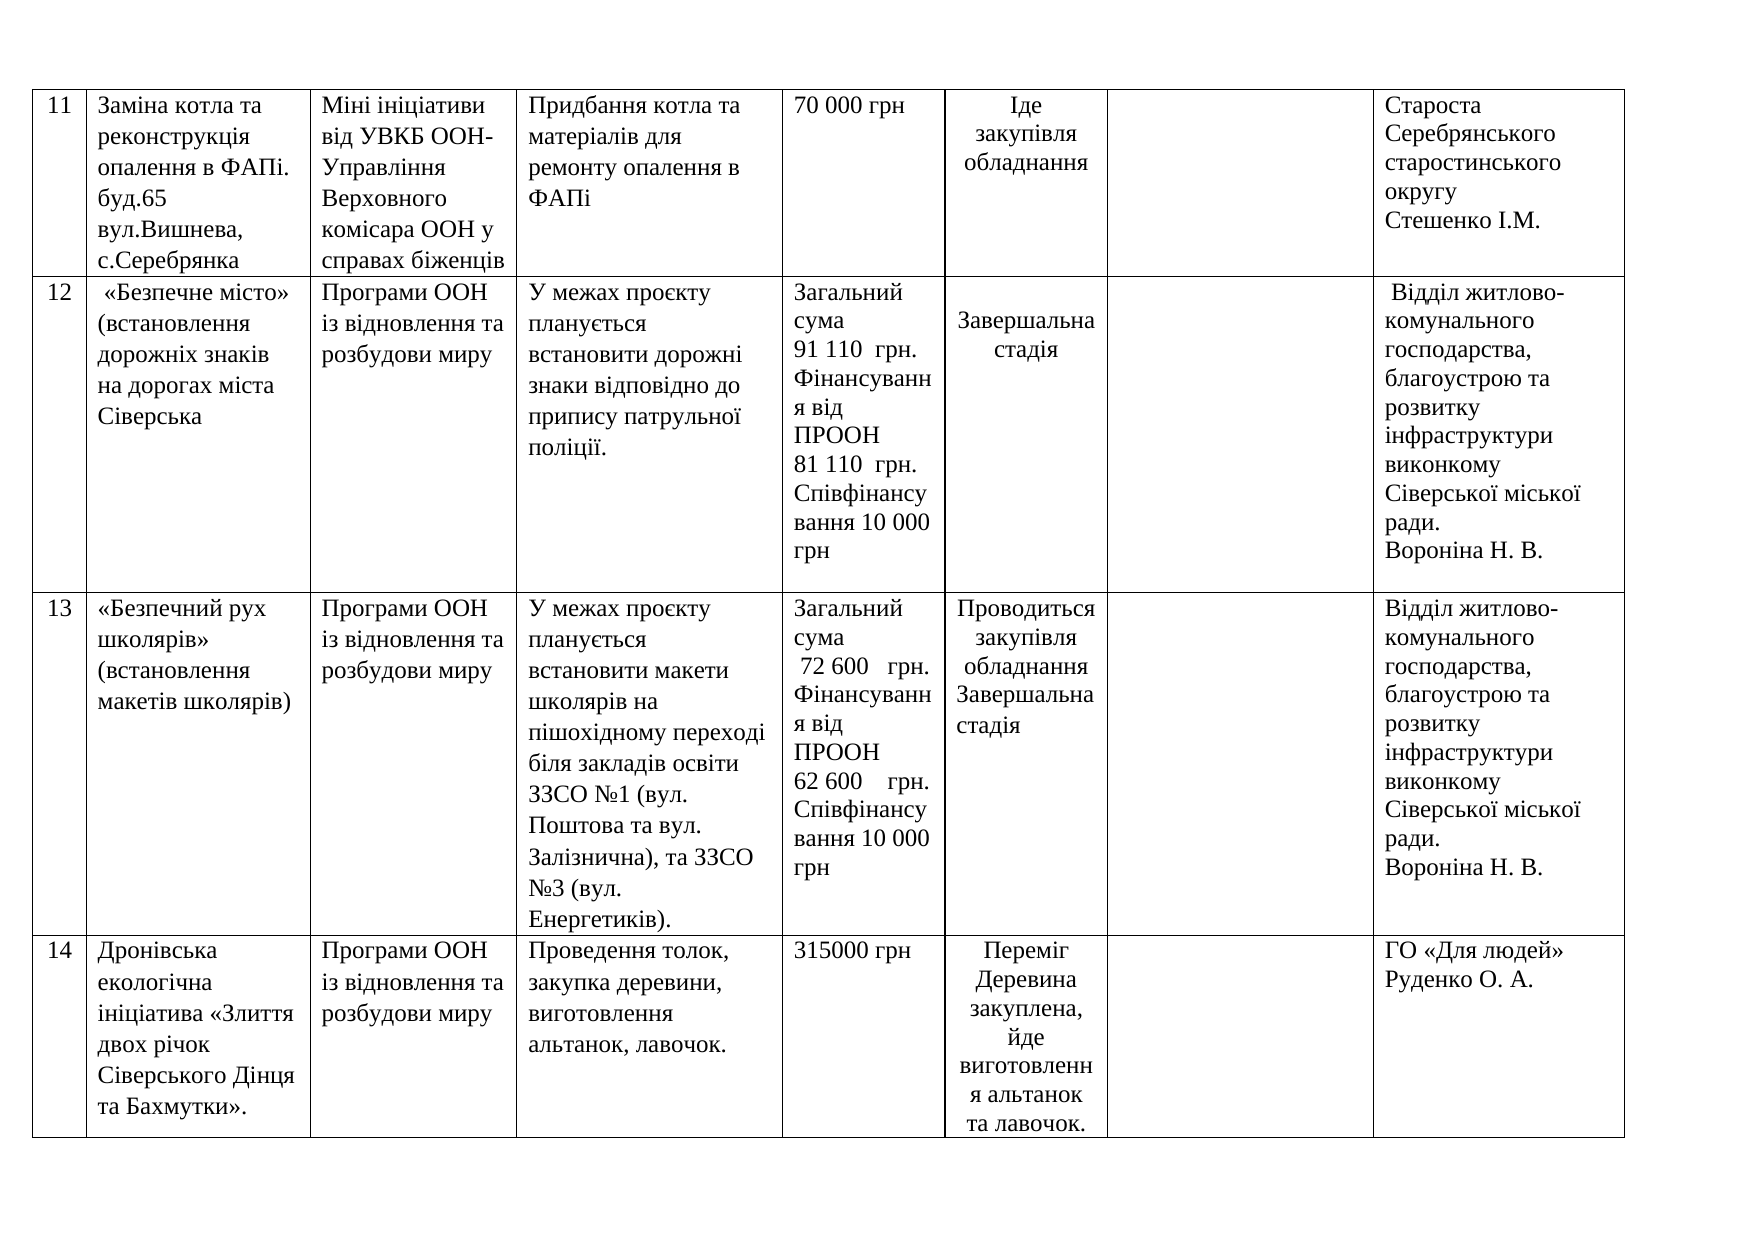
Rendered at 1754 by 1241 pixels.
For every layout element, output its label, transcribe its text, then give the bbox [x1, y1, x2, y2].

table_cell Відділ житлово-комунального господарства, благоустрою та розвитку інфраструктури виконкому Сіверської міської ради. Вороніна Н. В. [1374, 593, 1624, 934]
table_cell Іде закупівля обладнання [946, 90, 1107, 276]
table_cell Програми ООН із відновлення та розбудови миру [311, 936, 516, 1137]
table_cell [1108, 90, 1373, 276]
table_cell Переміг Деревина закуплена, йде виготовлення альтанок та лавочок. [946, 936, 1107, 1137]
table_cell Програми ООН із відновлення та розбудови миру [311, 277, 516, 592]
table_cell [1108, 593, 1373, 934]
table_cell «Безпечне місто» (встановлення дорожніх знаків на дорогах міста Сіверська [87, 277, 310, 592]
table_cell Програми ООН із відновлення та розбудови миру [311, 593, 516, 934]
table_cell Придбання котла та матеріалів для ремонту опалення в ФАПі [517, 90, 782, 276]
table_cell ГО «Для людей» Руденко О. А. [1374, 936, 1624, 1137]
table_cell У межах проєкту планується встановити дорожні знаки відповідно до припису патрульної поліції. [517, 277, 782, 592]
table_cell Загальний сума 91 110 грн. Фінансування від ПРООН 81 110 грн. Співфінансування 10 000 грн [783, 277, 944, 592]
table_cell «Безпечний рух школярів» (встановлення макетів школярів) [87, 593, 310, 934]
table_cell [1108, 936, 1373, 1137]
table_cell Дронівська екологічна ініціатива «Злиття двох річок Сіверського Дінця та Бахмутки». [87, 936, 310, 1137]
table_cell Заміна котла та реконструкція опалення в ФАПі. буд.65 вул.Вишнева, с.Серебрянка [87, 90, 310, 276]
table_cell Міні ініціативи від УВКБ ООН- Управління Верховного комісара ООН у справах біженців [311, 90, 516, 276]
table_cell Проводиться закупівля обладнання Завершальна стадія [946, 593, 1107, 934]
table_cell 13 [33, 593, 86, 934]
table_cell [1108, 277, 1373, 592]
table_cell У межах проєкту планується встановити макети школярів на пішохідному переході біля закладів освіти ЗЗСО №1 (вул. Поштова та вул. Залізнична), та ЗЗСО №3 (вул. Енергетиків). [517, 593, 782, 934]
table_cell 315000 грн [783, 936, 944, 1137]
table_cell 12 [33, 277, 86, 592]
table_cell Відділ житлово-комунального господарства, благоустрою та розвитку інфраструктури виконкому Сіверської міської ради. Вороніна Н. В. [1374, 277, 1624, 592]
table_cell Загальний сума 72 600 грн. Фінансування від ПРООН 62 600 грн. Співфінансування 10 000 грн [783, 593, 944, 934]
table_cell Завершальна стадія [946, 277, 1107, 592]
table_cell Проведення толок, закупка деревини, виготовлення альтанок, лавочок. [517, 936, 782, 1137]
table_cell Староста Серебрянського старостинського округу Стешенко І.М. [1374, 90, 1624, 276]
table_cell 70 000 грн [783, 90, 944, 276]
table_cell 14 [33, 936, 86, 1137]
table_cell 11 [33, 90, 86, 276]
